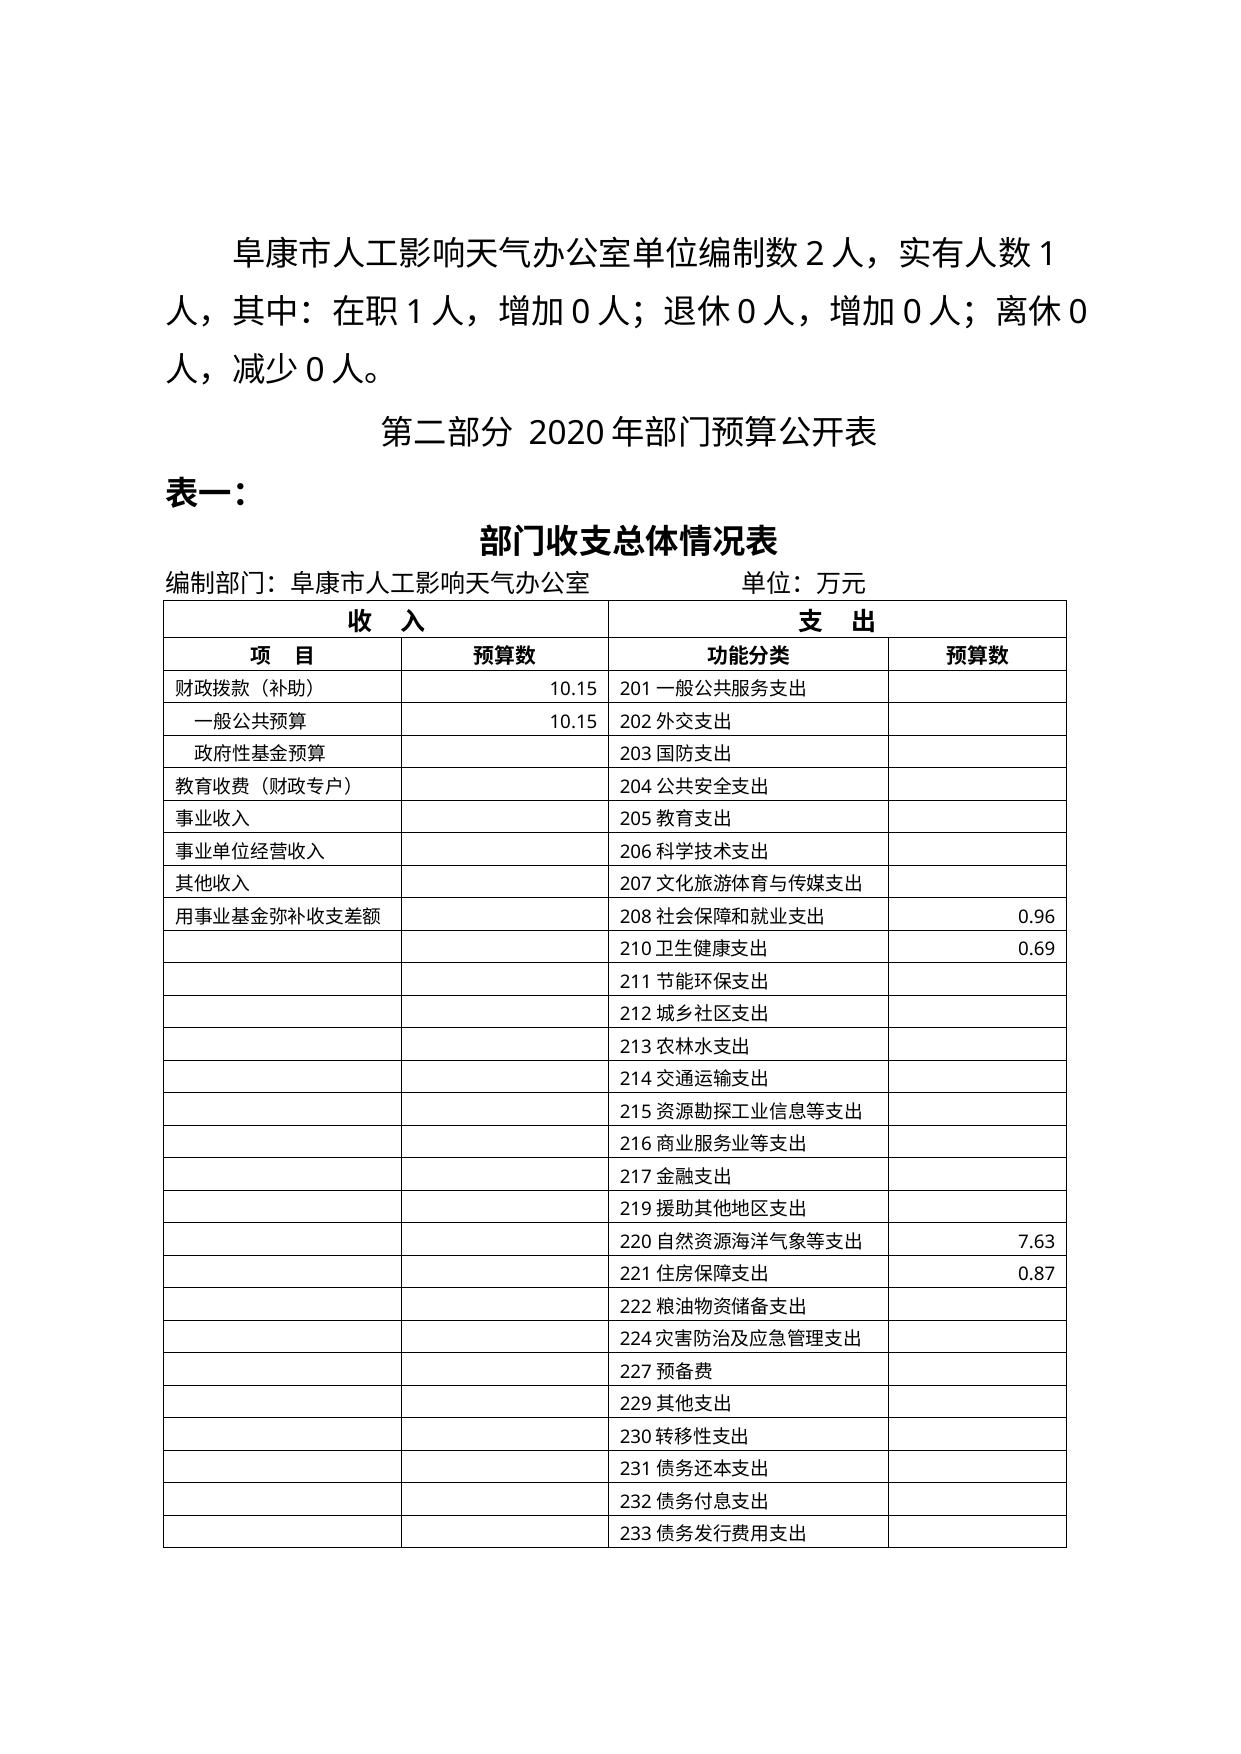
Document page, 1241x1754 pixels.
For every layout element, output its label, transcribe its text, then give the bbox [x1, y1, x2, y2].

table_cell 事业单位经营收入 [164, 833, 401, 865]
table_cell [889, 833, 1066, 865]
table_cell 219 援助其他地区支出 [609, 1191, 888, 1222]
table_cell 224灾害防治及应急管理支出 [609, 1321, 888, 1352]
table_cell 212 城乡社区支出 [609, 996, 888, 1027]
table_cell [889, 996, 1066, 1027]
table_cell [402, 736, 608, 767]
table_cell [402, 996, 608, 1027]
table_cell 233 债务发行费用支出 [609, 1516, 888, 1547]
table_cell [889, 1321, 1066, 1352]
table_cell [889, 1483, 1066, 1515]
table_cell [889, 1353, 1066, 1385]
table_cell [889, 1191, 1066, 1222]
table_cell [889, 1386, 1066, 1417]
table_cell 预算数 [402, 638, 608, 670]
table_cell [889, 866, 1066, 897]
table_cell 213 农林水支出 [609, 1028, 888, 1060]
table_cell [164, 1256, 401, 1287]
table_cell [402, 1288, 608, 1320]
table_cell 201 一般公共服务支出 [609, 671, 888, 702]
table_cell [889, 1418, 1066, 1450]
table_cell 财政拨款（补助） [164, 671, 401, 702]
table_cell [164, 1158, 401, 1190]
table_cell 202 外交支出 [609, 703, 888, 735]
table_cell [889, 703, 1066, 735]
table_cell [402, 1061, 608, 1092]
table_cell [402, 1418, 608, 1450]
table_cell [889, 1126, 1066, 1157]
table_cell [164, 1418, 401, 1450]
table_cell 211 节能环保支出 [609, 963, 888, 995]
table_cell 232 债务付息支出 [609, 1483, 888, 1515]
table_cell 203 国防支出 [609, 736, 888, 767]
text 编制部门：阜康市人工影响天气办公室 单位：万元 [165, 563, 1092, 600]
table_cell [402, 898, 608, 930]
table_cell [402, 1483, 608, 1515]
table_cell 206 科学技术支出 [609, 833, 888, 865]
table_cell 208 社会保障和就业支出 [609, 898, 888, 930]
table_cell 0.96 [889, 898, 1066, 930]
table_cell 205 教育支出 [609, 801, 888, 832]
table_cell [164, 1483, 401, 1515]
table_cell 功能分类 [609, 638, 888, 670]
table_cell [402, 1028, 608, 1060]
table_cell [889, 736, 1066, 767]
text 部门收支总体情况表 [165, 515, 1092, 563]
table_cell [889, 1288, 1066, 1320]
table_cell [402, 1321, 608, 1352]
table_cell [402, 1191, 608, 1222]
table_cell 220 自然资源海洋气象等支出 [609, 1223, 888, 1255]
table_cell 政府性基金预算 [164, 736, 401, 767]
table_cell [164, 1223, 401, 1255]
table_cell 207 文化旅游体育与传媒支出 [609, 866, 888, 897]
table_cell 222 粮油物资储备支出 [609, 1288, 888, 1320]
table_cell 229 其他支出 [609, 1386, 888, 1417]
table_cell [164, 1516, 401, 1547]
table_cell 0.69 [889, 931, 1066, 962]
table_cell [402, 931, 608, 962]
table_cell 预算数 [889, 638, 1066, 670]
table_header 收 入 [164, 601, 608, 637]
table_cell 230转移性支出 [609, 1418, 888, 1450]
table_cell 教育收费（财政专户） [164, 768, 401, 800]
table_cell [402, 1126, 608, 1157]
table_cell [164, 1093, 401, 1125]
table_cell 用事业基金弥补收支差额 [164, 898, 401, 930]
table_cell 216 商业服务业等支出 [609, 1126, 888, 1157]
table_cell [889, 1093, 1066, 1125]
table_cell [889, 801, 1066, 832]
table_cell [164, 996, 401, 1027]
text 表一： [165, 467, 1092, 515]
table_cell 事业收入 [164, 801, 401, 832]
table_cell [164, 931, 401, 962]
table_cell [402, 1386, 608, 1417]
table_cell [402, 1256, 608, 1287]
table_cell 217 金融支出 [609, 1158, 888, 1190]
text 阜康市人工影响天气办公室单位编制数2人，实有人数1人，其中：在职1人，增加0人；退休0人，增加0人；离休0人，减少0人。 [165, 218, 1092, 393]
table_cell 一般公共预算 [164, 703, 401, 735]
table_cell [402, 833, 608, 865]
table_header 支 出 [609, 601, 1066, 637]
table_cell [889, 1516, 1066, 1547]
table_cell [164, 963, 401, 995]
table_cell 10.15 [402, 671, 608, 702]
table_cell [402, 1516, 608, 1547]
table_cell 项 目 [164, 638, 401, 670]
table_cell [402, 768, 608, 800]
text 第二部分 2020年部门预算公开表 [165, 406, 1092, 454]
table_cell [164, 1191, 401, 1222]
table_cell [164, 1126, 401, 1157]
table_cell 204 公共安全支出 [609, 768, 888, 800]
table_cell [164, 1028, 401, 1060]
table_cell 214 交通运输支出 [609, 1061, 888, 1092]
table_cell 10.15 [402, 703, 608, 735]
table_cell 7.63 [889, 1223, 1066, 1255]
table_cell 0.87 [889, 1256, 1066, 1287]
table_cell [402, 1093, 608, 1125]
table_cell 210卫生健康支出 [609, 931, 888, 962]
table_cell 231 债务还本支出 [609, 1451, 888, 1482]
table_cell [402, 1158, 608, 1190]
table_cell [889, 1158, 1066, 1190]
table_cell [164, 1386, 401, 1417]
table_cell [402, 801, 608, 832]
table_cell [402, 1353, 608, 1385]
table_cell [402, 1223, 608, 1255]
table_cell [402, 866, 608, 897]
table_cell [889, 1451, 1066, 1482]
table_cell 215 资源勘探工业信息等支出 [609, 1093, 888, 1125]
table_cell [889, 768, 1066, 800]
table_cell [889, 963, 1066, 995]
table_cell [164, 1321, 401, 1352]
table_cell [164, 1353, 401, 1385]
table_cell 221 住房保障支出 [609, 1256, 888, 1287]
table_cell [889, 1061, 1066, 1092]
table_cell [889, 671, 1066, 702]
table_cell [164, 1061, 401, 1092]
table_cell [402, 1451, 608, 1482]
table_cell 其他收入 [164, 866, 401, 897]
table_cell [889, 1028, 1066, 1060]
table_cell 227 预备费 [609, 1353, 888, 1385]
table_cell [164, 1288, 401, 1320]
table_cell [164, 1451, 401, 1482]
table_cell [402, 963, 608, 995]
